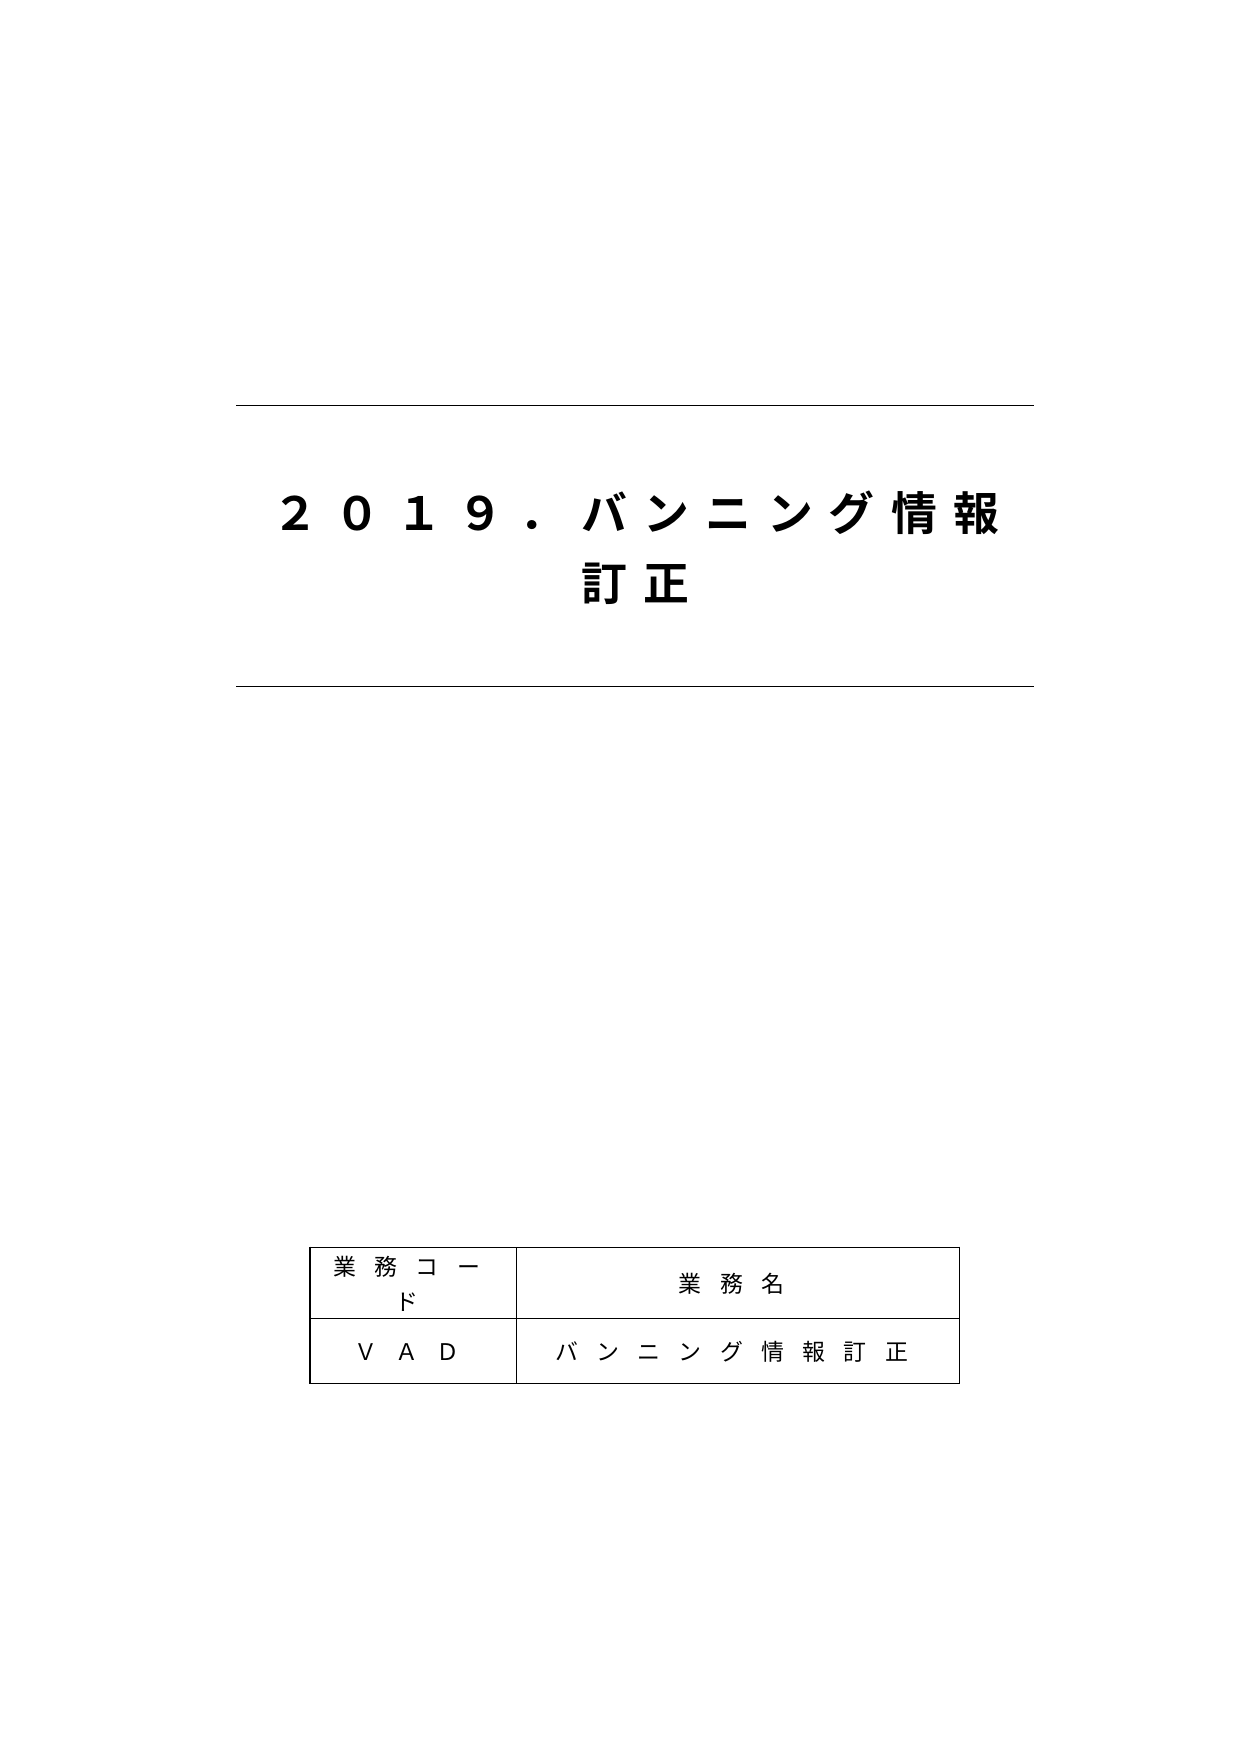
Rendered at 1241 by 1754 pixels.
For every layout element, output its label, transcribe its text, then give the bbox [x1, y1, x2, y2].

table_cell バンニング情報訂正 [517, 1319, 959, 1383]
table_header 業務名 [517, 1248, 959, 1318]
table_header ２０１９．バンニング情報訂正 [236, 406, 1033, 686]
table_cell ＶＡＤ [311, 1319, 516, 1383]
table_header 業務コード [311, 1248, 516, 1318]
